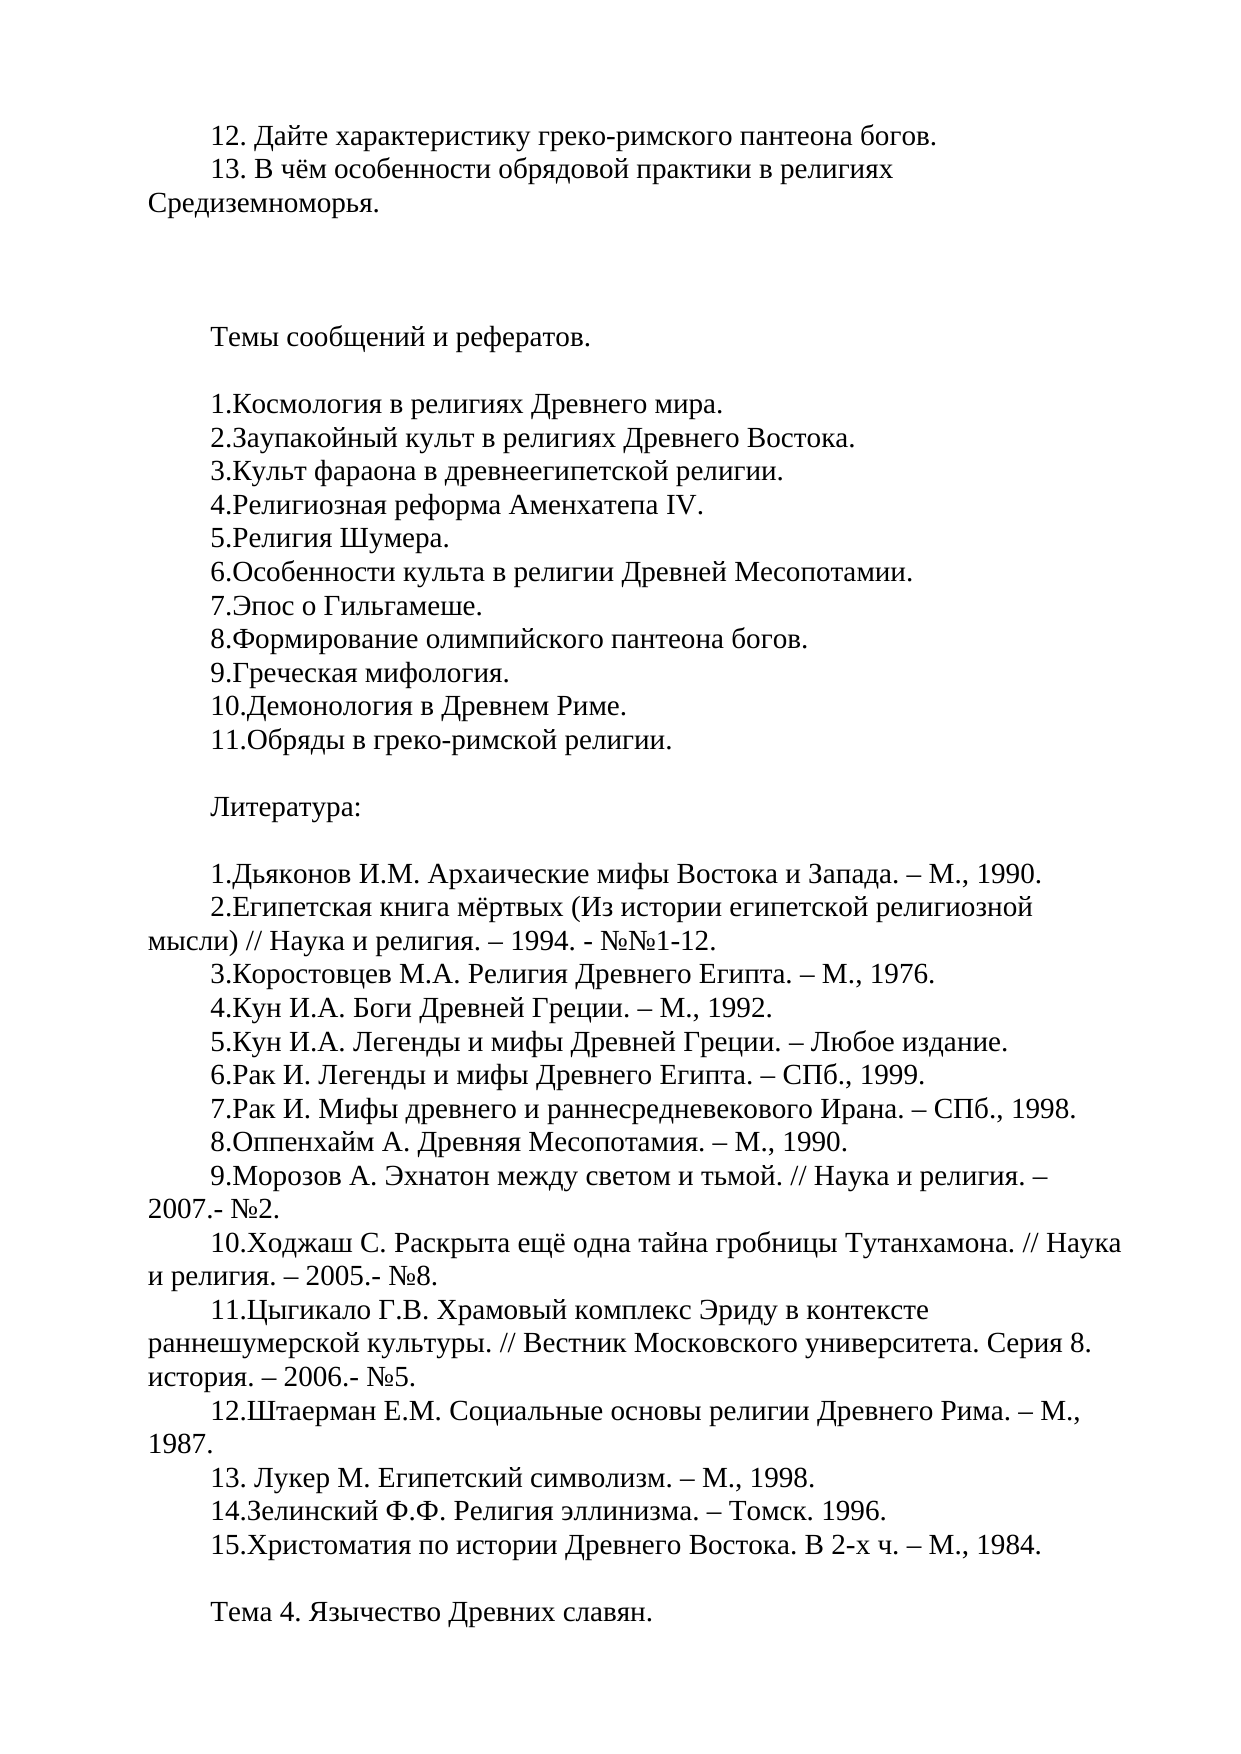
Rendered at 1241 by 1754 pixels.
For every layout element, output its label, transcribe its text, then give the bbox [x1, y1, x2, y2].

text 9.Морозов А. Эхнатон между светом и тьмой. // Наука и религия. – 2007.- №2. [148, 1158, 1122, 1225]
text 4.Религиозная реформа Аменхатепа IV. [148, 487, 1122, 521]
text 14.Зелинский Ф.Ф. Религия эллинизма. – Томск. 1996. [148, 1493, 1122, 1527]
text 12. Дайте характеристику греко-римского пантеона богов. [148, 118, 1122, 152]
text 5.Религия Шумера. [148, 521, 1122, 554]
text 11.Обряды в греко-римской религии. [148, 722, 1122, 755]
text 8.Оппенхайм А. Древняя Месопотамия. – М., 1990. [148, 1124, 1122, 1158]
text 3.Коростовцев М.А. Религия Древнего Египта. – М., 1976. [148, 957, 1122, 990]
text 6.Рак И. Легенды и мифы Древнего Египта. – СПб., 1999. [148, 1057, 1122, 1091]
text Литература: [148, 789, 1122, 822]
text 15.Христоматия по истории Древнего Востока. В 2-х ч. – М., 1984. [148, 1527, 1122, 1560]
text 11.Цыгикало Г.В. Храмовый комплекс Эриду в контексте раннешумерской культуры. // Вестник Московского университета. Серия 8. история. – 2006.- №5. [148, 1292, 1122, 1393]
text 7.Эпос о Гильгамеше. [148, 588, 1122, 621]
text 13. Лукер М. Египетский символизм. – М., 1998. [148, 1460, 1122, 1493]
text 1.Дьяконов И.М. Архаические мифы Востока и Запада. – М., 1990. [148, 856, 1122, 889]
text 4.Кун И.А. Боги Древней Греции. – М., 1992. [148, 990, 1122, 1024]
text 12.Штаерман Е.М. Социальные основы религии Древнего Рима. – М., 1987. [148, 1393, 1122, 1460]
text 1.Космология в религиях Древнего мира. [148, 386, 1122, 420]
text 6.Особенности культа в религии Древней Месопотамии. [148, 554, 1122, 588]
text 2.Египетская книга мёртвых (Из истории египетской религиозной мысли) // Наука и религия. – 1994. - №№1-12. [148, 889, 1122, 957]
text Темы сообщений и рефератов. [148, 319, 1122, 353]
text 3.Культ фараона в древнеегипетской религии. [148, 453, 1122, 487]
text Тема 4. Язычество Древних славян. [148, 1594, 1122, 1627]
text 9.Греческая мифология. [148, 655, 1122, 688]
text 10.Демонология в Древнем Риме. [148, 688, 1122, 722]
text 5.Кун И.А. Легенды и мифы Древней Греции. – Любое издание. [148, 1024, 1122, 1057]
text 2.Заупакойный культ в религиях Древнего Востока. [148, 420, 1122, 453]
text 8.Формирование олимпийского пантеона богов. [148, 621, 1122, 655]
text 7.Рак И. Мифы древнего и раннесредневекового Ирана. – СПб., 1998. [148, 1091, 1122, 1124]
text 10.Ходжаш С. Раскрыта ещё одна тайна гробницы Тутанхамона. // Наука и религия. – 2005.- №8. [148, 1225, 1122, 1292]
text 13. В чём особенности обрядовой практики в религиях Средиземноморья. [148, 152, 1122, 219]
